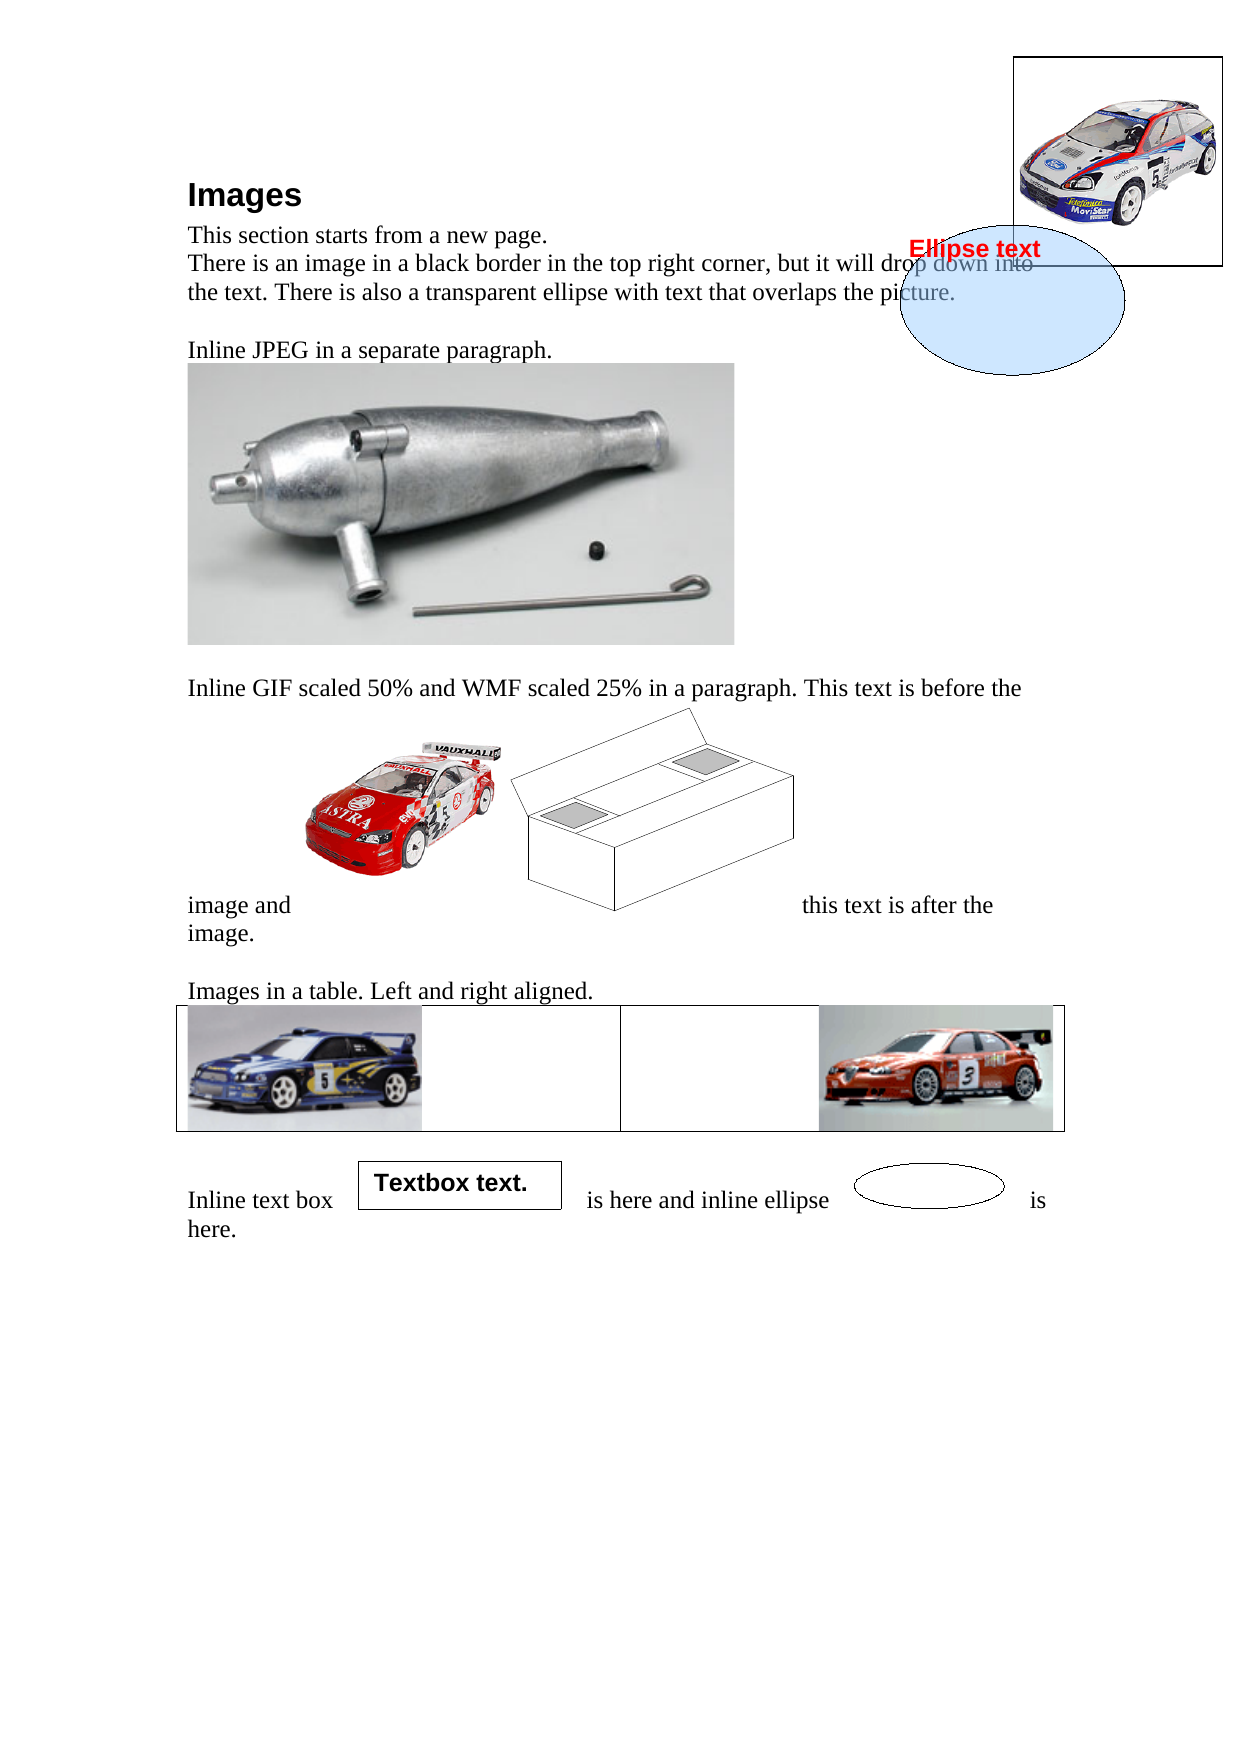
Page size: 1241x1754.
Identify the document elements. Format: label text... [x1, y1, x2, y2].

text There is an image in a black border in the top right corner, but it will drop down into the text. There is also a transparent ellipse with text that overlaps the picture. [187, 248, 919, 306]
subtitle Images [187, 175, 1053, 213]
picture [187, 1005, 422, 1131]
table_header [422, 1006, 620, 1131]
text Inline text box is here and inline ellipse is here. [187, 1161, 1053, 1243]
text Images in a table. Left and right aligned. [187, 976, 1053, 1005]
table_header [1054, 1006, 1064, 1131]
picture [818, 1005, 1054, 1131]
text Inline GIF scaled 50% and WMF scaled 25% in a paragraph. This text is before the image and this text is after the image. [187, 673, 1053, 947]
picture [187, 363, 735, 645]
picture [297, 702, 509, 914]
table_header [177, 1006, 187, 1131]
text Inline JPEG in a separate paragraph. [187, 335, 948, 363]
text This section starts from a new page. [187, 220, 1053, 248]
table_header [621, 1006, 818, 1131]
picture [1014, 58, 1222, 265]
